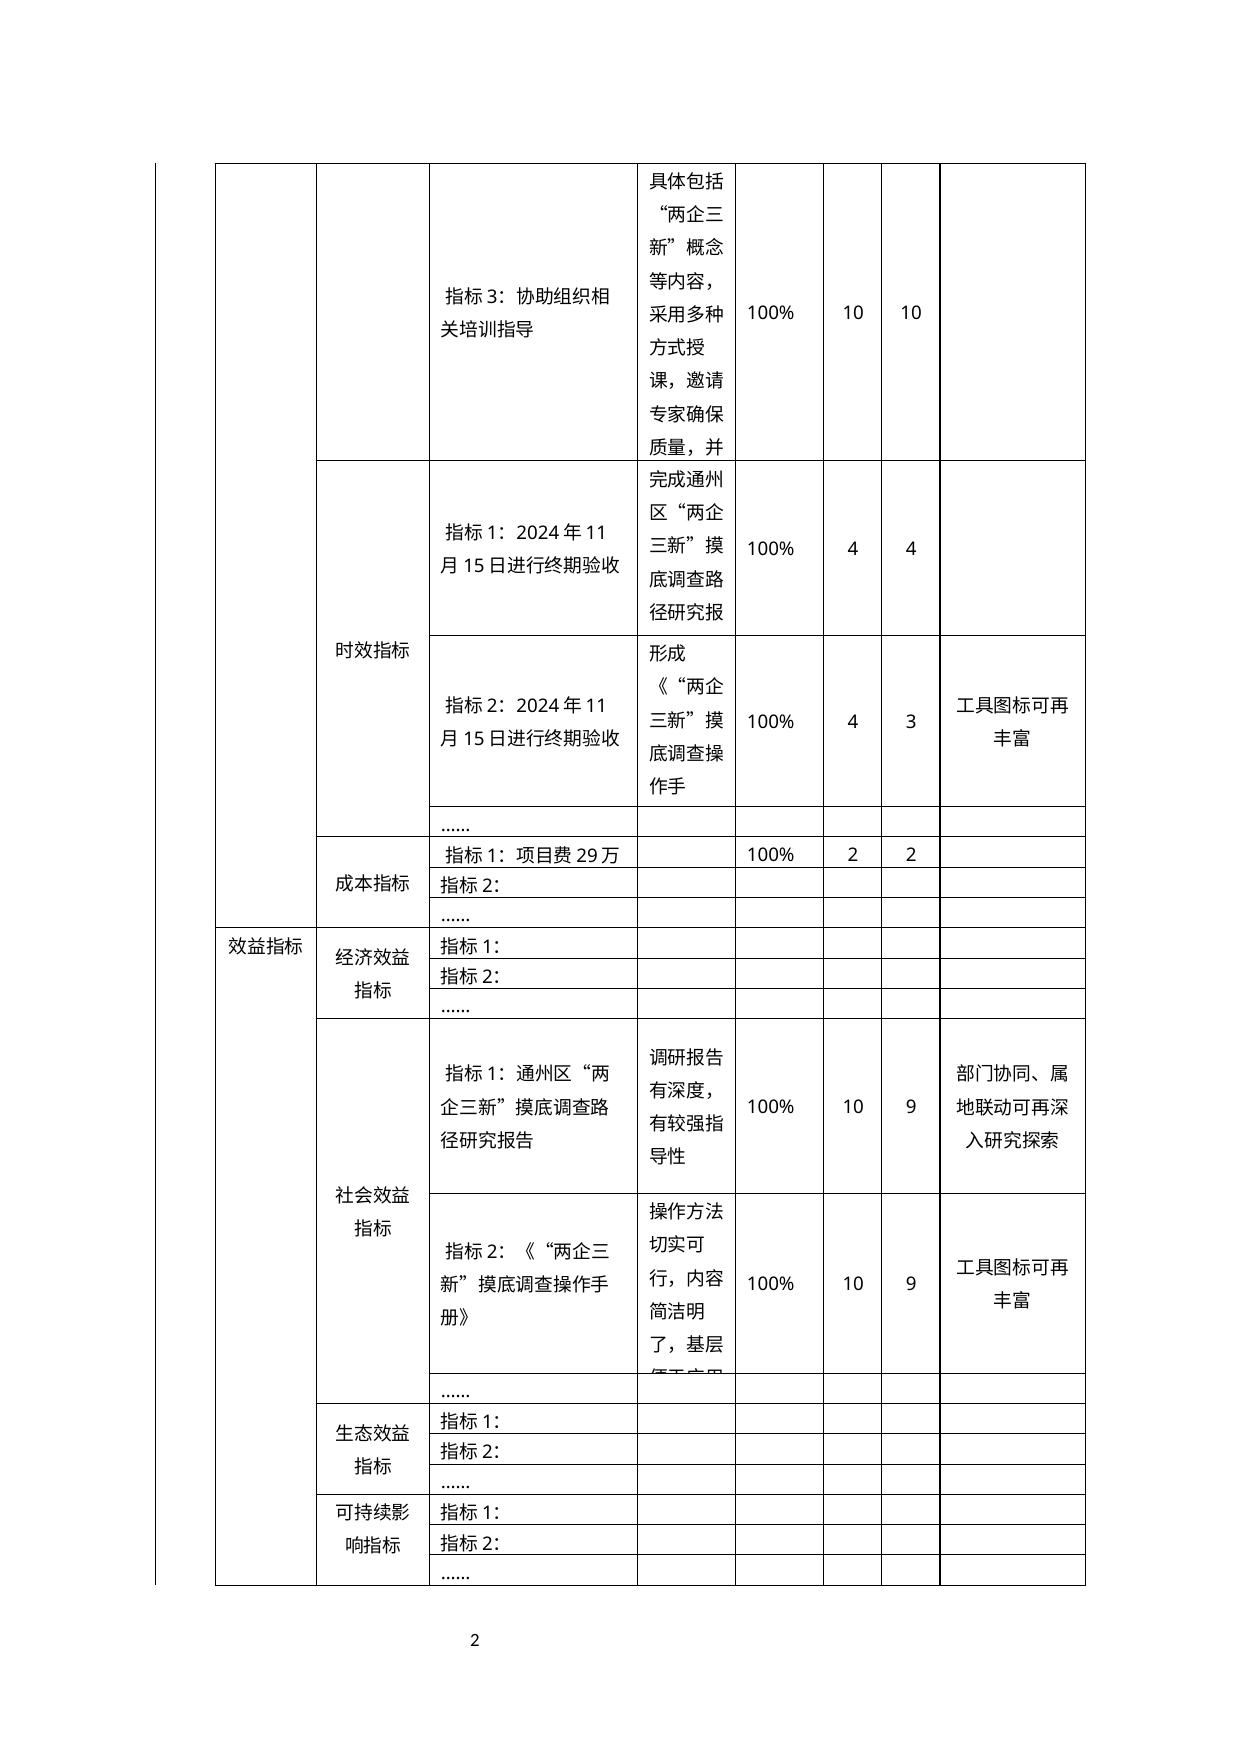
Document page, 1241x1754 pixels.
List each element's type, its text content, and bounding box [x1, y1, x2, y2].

table_cell 10 [824, 1194, 881, 1372]
table_cell [941, 868, 1085, 897]
table_cell [882, 868, 939, 897]
table_cell 指标2： [430, 959, 637, 988]
table_cell 2 [882, 837, 939, 867]
table_cell …… [430, 1555, 637, 1585]
table_cell [882, 1555, 939, 1585]
table_cell 完成通州区“两企三新”摸底调查路径研究报告； [638, 461, 735, 635]
table_cell 指标1： [430, 1495, 637, 1524]
table_cell [941, 1465, 1085, 1494]
table_cell [638, 1434, 735, 1463]
table_cell [824, 928, 881, 957]
table_cell [941, 1495, 1085, 1524]
table_cell [824, 1434, 881, 1463]
table_cell [638, 1374, 735, 1403]
table_cell [882, 1465, 939, 1494]
table_cell 100% [736, 164, 823, 460]
table_cell 4 [824, 636, 881, 806]
table_cell 指标1：2024年11月15日进行终期验收 [430, 461, 637, 635]
table_cell 工具图标可再丰富 [941, 636, 1085, 806]
table_cell [941, 1374, 1085, 1403]
table_cell 指标2： [430, 1434, 637, 1463]
table_cell [638, 898, 735, 927]
table_cell 4 [882, 461, 939, 635]
table_cell [736, 807, 823, 836]
table_cell [638, 1555, 735, 1585]
table_cell [882, 1495, 939, 1524]
table_cell [941, 898, 1085, 927]
table_cell 10 [882, 164, 939, 460]
table_cell 指标1： [430, 928, 637, 957]
table_cell 9 [882, 1194, 939, 1372]
table_cell 形成《“两企三新”摸底调查操作手册》300本印刷 [638, 636, 735, 806]
table_cell [882, 959, 939, 988]
table_cell …… [430, 807, 637, 836]
table_cell [824, 1404, 881, 1433]
table_cell [736, 1404, 823, 1433]
table_cell [882, 1525, 939, 1554]
table_cell [824, 1555, 881, 1585]
table_cell [736, 1525, 823, 1554]
table_cell [824, 959, 881, 988]
table_cell [824, 898, 881, 927]
table_cell [824, 1465, 881, 1494]
table_cell 2 [824, 837, 881, 867]
table_cell [638, 1465, 735, 1494]
table_cell [638, 928, 735, 957]
table_cell 操作方法切实可行，内容简洁明了，基层便于应用 [638, 1194, 735, 1372]
table_cell [882, 989, 939, 1018]
table_cell 指标2：2024年11月15日进行终期验收 [430, 636, 637, 806]
table_cell 指标3：协助组织相关培训指导 [430, 164, 637, 460]
table_cell [941, 807, 1085, 836]
table_cell [941, 164, 1085, 460]
table_cell 指标2： [430, 868, 637, 897]
table_cell 3 [882, 636, 939, 806]
table_cell 具体包括“两企三新”概念等内容，采用多种方式授课，邀请专家确保质量，并进行效果评估 [638, 164, 735, 460]
table_cell 部门协同、属地联动可再深入研究探索 [941, 1019, 1085, 1193]
table_cell [882, 1404, 939, 1433]
table_cell [941, 1525, 1085, 1554]
table_cell …… [430, 1465, 637, 1494]
table_cell 指标2： [430, 1525, 637, 1554]
table_cell [824, 989, 881, 1018]
table_cell [824, 807, 881, 836]
table_cell [882, 1434, 939, 1463]
table_cell [941, 1404, 1085, 1433]
table_cell 4 [824, 461, 881, 635]
table_cell …… [430, 1374, 637, 1403]
table_cell [824, 1374, 881, 1403]
table_cell 100% [736, 636, 823, 806]
table_cell 100% [736, 461, 823, 635]
table_cell [736, 898, 823, 927]
table_cell [824, 1495, 881, 1524]
table_cell 指标1： [430, 1404, 637, 1433]
table_cell 经济效益 指标 [317, 928, 429, 1018]
table_cell [941, 1434, 1085, 1463]
table_cell [736, 1434, 823, 1463]
table_cell [638, 959, 735, 988]
table_cell 可持续影响指标 [317, 1495, 429, 1585]
table_cell [824, 1525, 881, 1554]
table_cell 10 [824, 1019, 881, 1193]
table_cell [882, 807, 939, 836]
table_cell 指标1：项目费29万元 [430, 837, 637, 867]
table_cell [638, 837, 735, 867]
table_cell [941, 1555, 1085, 1585]
table_cell [638, 989, 735, 1018]
table_cell [941, 959, 1085, 988]
table_cell 100% [736, 1019, 823, 1193]
table_cell [736, 959, 823, 988]
table_cell [736, 1465, 823, 1494]
table_cell 100% [736, 837, 823, 867]
table_cell 指标2：《“两企三新”摸底调查操作手册》 [430, 1194, 637, 1372]
table_cell [638, 807, 735, 836]
table_cell 指标1：通州区“两企三新”摸底调查路径研究报告 [430, 1019, 637, 1193]
table_cell 社会效益 指标 [317, 1019, 429, 1403]
table_cell [882, 928, 939, 957]
table_cell [941, 989, 1085, 1018]
table_cell [736, 1495, 823, 1524]
table_cell 成本指标 [317, 837, 429, 927]
table_cell [736, 868, 823, 897]
table_cell [882, 1374, 939, 1403]
table_cell [941, 461, 1085, 635]
table_cell …… [430, 989, 637, 1018]
table_cell [941, 928, 1085, 957]
table_cell [638, 1404, 735, 1433]
table_cell 100% [736, 1194, 823, 1372]
table_cell [736, 1555, 823, 1585]
table_cell [736, 1374, 823, 1403]
table_cell 调研报告有深度，有较强指导性 [638, 1019, 735, 1193]
table_cell 9 [882, 1019, 939, 1193]
table_cell 10 [824, 164, 881, 460]
table_cell [638, 868, 735, 897]
table_cell [736, 928, 823, 957]
table_cell 工具图标可再丰富 [941, 1194, 1085, 1372]
table_cell 时效指标 [317, 461, 429, 836]
table_cell [824, 868, 881, 897]
table_cell [736, 989, 823, 1018]
table_cell [941, 837, 1085, 867]
table_cell [882, 898, 939, 927]
table_cell [638, 1525, 735, 1554]
table_cell 效益指标 [216, 928, 316, 1585]
table_cell 生态效益 指标 [317, 1404, 429, 1494]
table_cell [638, 1495, 735, 1524]
table_cell …… [430, 898, 637, 927]
